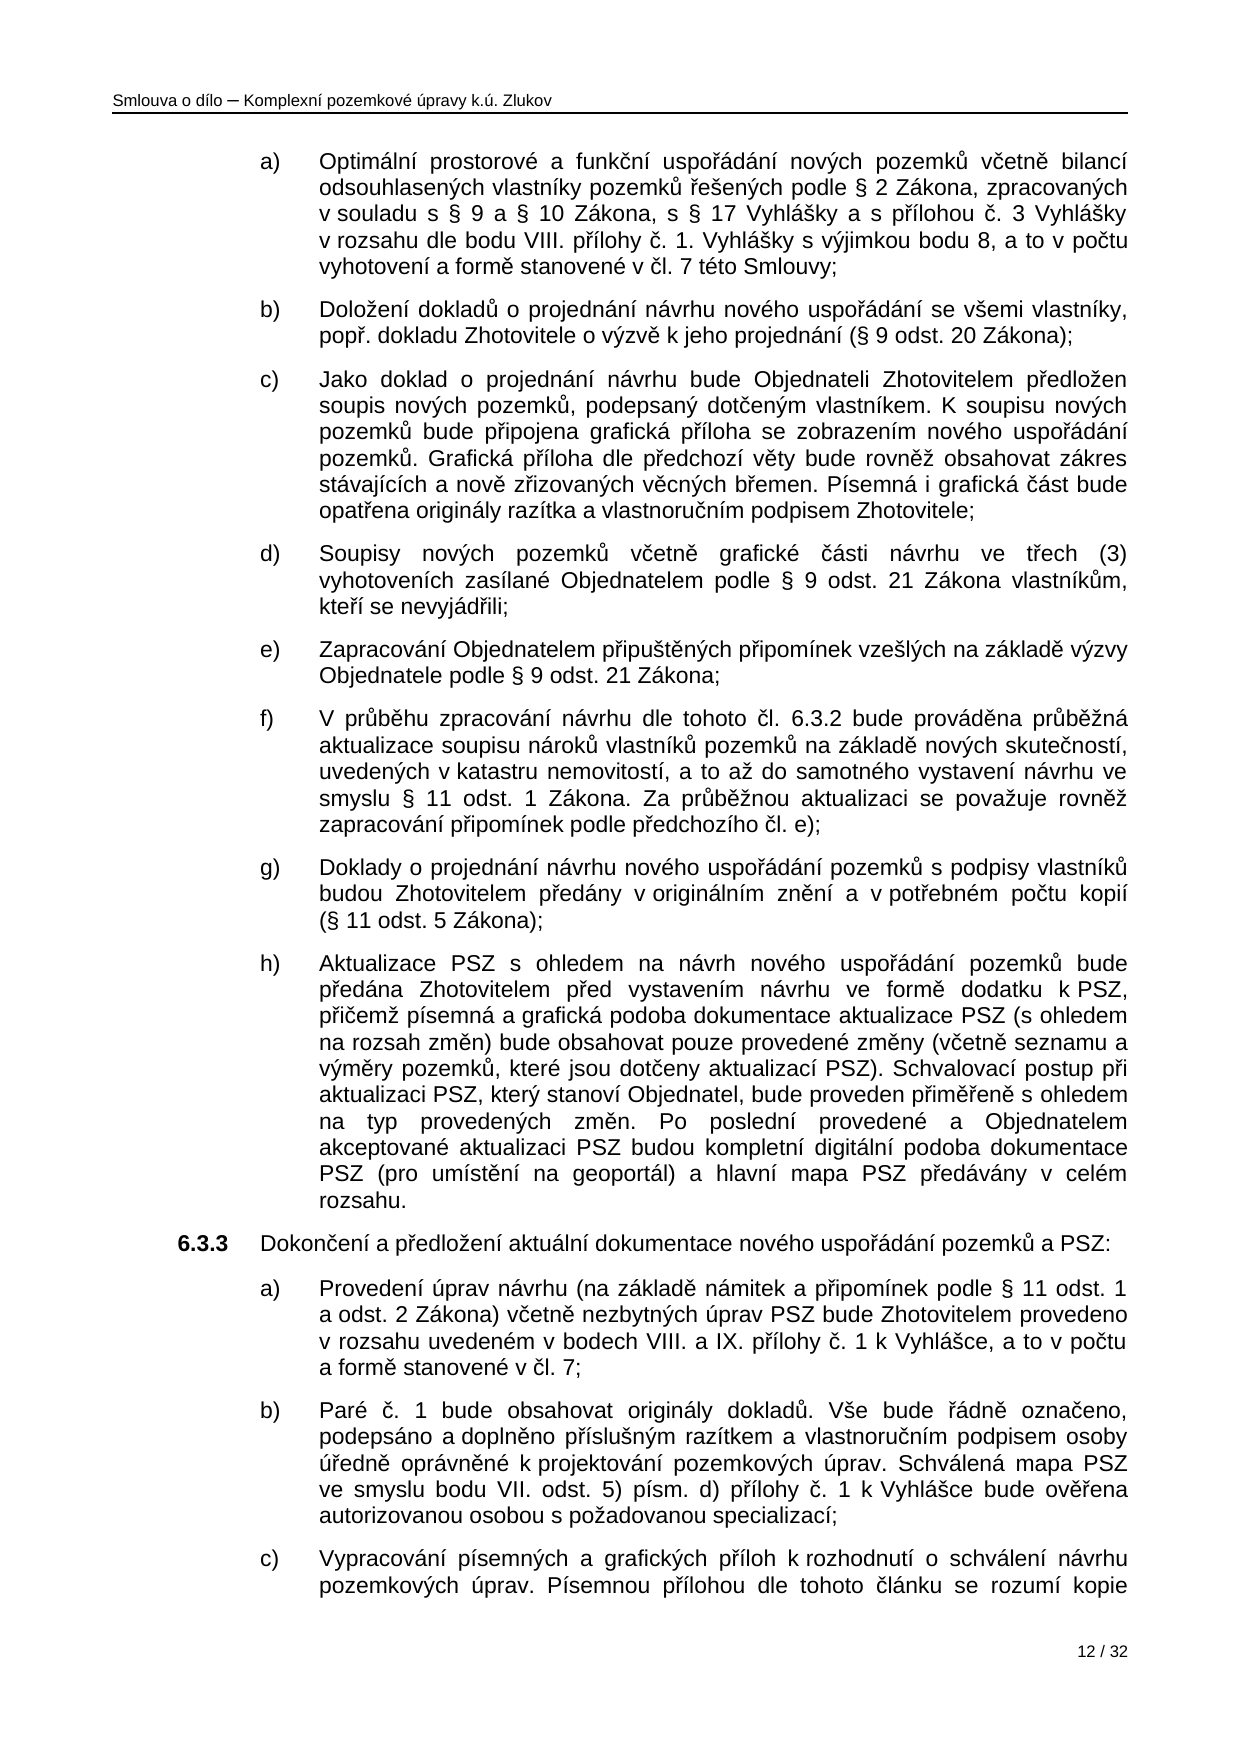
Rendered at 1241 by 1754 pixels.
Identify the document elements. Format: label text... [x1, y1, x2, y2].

text Dokončení a předložení aktuální dokumentace nového uspořádání pozemků a PSZ: [177, 1230, 1128, 1256]
list Provedení úprav návrhu (na základě námitek a připomínek podle § 11 odst. 1 a odst. 2 Zákona) včetně nezbytných úprav PSZ bude Zhotovitelem provedeno v rozsahu uvedeném v bodech VIII. a IX. přílohy č. 1 k Vyhlášce, a to v počtu a formě stanovené v čl. 7; [260, 1275, 1128, 1380]
list Paré č. 1 bude obsahovat originály dokladů. Vše bude řádně označeno, podepsáno a doplněno příslušným razítkem a vlastnoručním podpisem osoby úředně oprávněné k projektování pozemkových úprav. Schválená mapa PSZ ve smyslu bodu VII. odst. 5) písm. d) přílohy č. 1 k Vyhlášce bude ověřena autorizovanou osobou s požadovanou specializací; [260, 1397, 1128, 1529]
list V průběhu zpracování návrhu dle tohoto čl. 6.3.2 bude prováděna průběžná aktualizace soupisu nároků vlastníků pozemků na základě nových skutečností, uvedených v katastru nemovitostí, a to až do samotného vystavení návrhu ve smyslu § 11 odst. 1 Zákona. Za průběžnou aktualizaci se považuje rovněž zapracování připomínek podle předchozího čl. e); [260, 705, 1128, 837]
list Optimální prostorové a funkční uspořádání nových pozemků včetně bilancí odsouhlasených vlastníky pozemků řešených podle § 2 Zákona, zpracovaných v souladu s § 9 a § 10 Zákona, s § 17 Vyhlášky a s přílohou č. 3 Vyhlášky v rozsahu dle bodu VIII. přílohy č. 1. Vyhlášky s výjimkou bodu 8, a to v počtu vyhotovení a formě stanovené v čl. 7 této Smlouvy; [260, 148, 1128, 279]
list Soupisy nových pozemků včetně grafické části návrhu ve třech (3) vyhotoveních zasílané Objednatelem podle § 9 odst. 21 Zákona vlastníkům, kteří se nevyjádřili; [260, 540, 1128, 619]
list Aktualizace PSZ s ohledem na návrh nového uspořádání pozemků bude předána Zhotovitelem před vystavením návrhu ve formě dodatku k PSZ, přičemž písemná a grafická podoba dokumentace aktualizace PSZ (s ohledem na rozsah změn) bude obsahovat pouze provedené změny (včetně seznamu a výměry pozemků, které jsou dotčeny aktualizací PSZ). Schvalovací postup při aktualizaci PSZ, který stanoví Objednatel, bude proveden přiměřeně s ohledem na typ provedených změn. Po poslední provedené a Objednatelem akceptované aktualizaci PSZ budou kompletní digitální podoba dokumentace PSZ (pro umístění na geoportál) a hlavní mapa PSZ předávány v celém rozsahu. [260, 949, 1128, 1213]
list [260, 1545, 1128, 1598]
list Jako doklad o projednání návrhu bude Objednateli Zhotovitelem předložen soupis nových pozemků, podepsaný dotčeným vlastníkem. K soupisu nových pozemků bude připojena grafická příloha se zobrazením nového uspořádání pozemků. Grafická příloha dle předchozí věty bude rovněž obsahovat zákres stávajících a nově zřizovaných věcných břemen. Písemná i grafická část bude opatřena originály razítka a vlastnoručním podpisem Zhotovitele; [260, 366, 1128, 524]
list Doložení dokladů o projednání návrhu nového uspořádání se všemi vlastníky, popř. dokladu Zhotovitele o výzvě k jeho projednání (§ 9 odst. 20 Zákona); [260, 296, 1128, 349]
list Zapracování Objednatelem připuštěných připomínek vzešlých na základě výzvy Objednatele podle § 9 odst. 21 Zákona; [260, 636, 1128, 689]
list Doklady o projednání návrhu nového uspořádání pozemků s podpisy vlastníků budou Zhotovitelem předány v originálním znění a v potřebném počtu kopií (§ 11 odst. 5 Zákona); [260, 854, 1128, 933]
